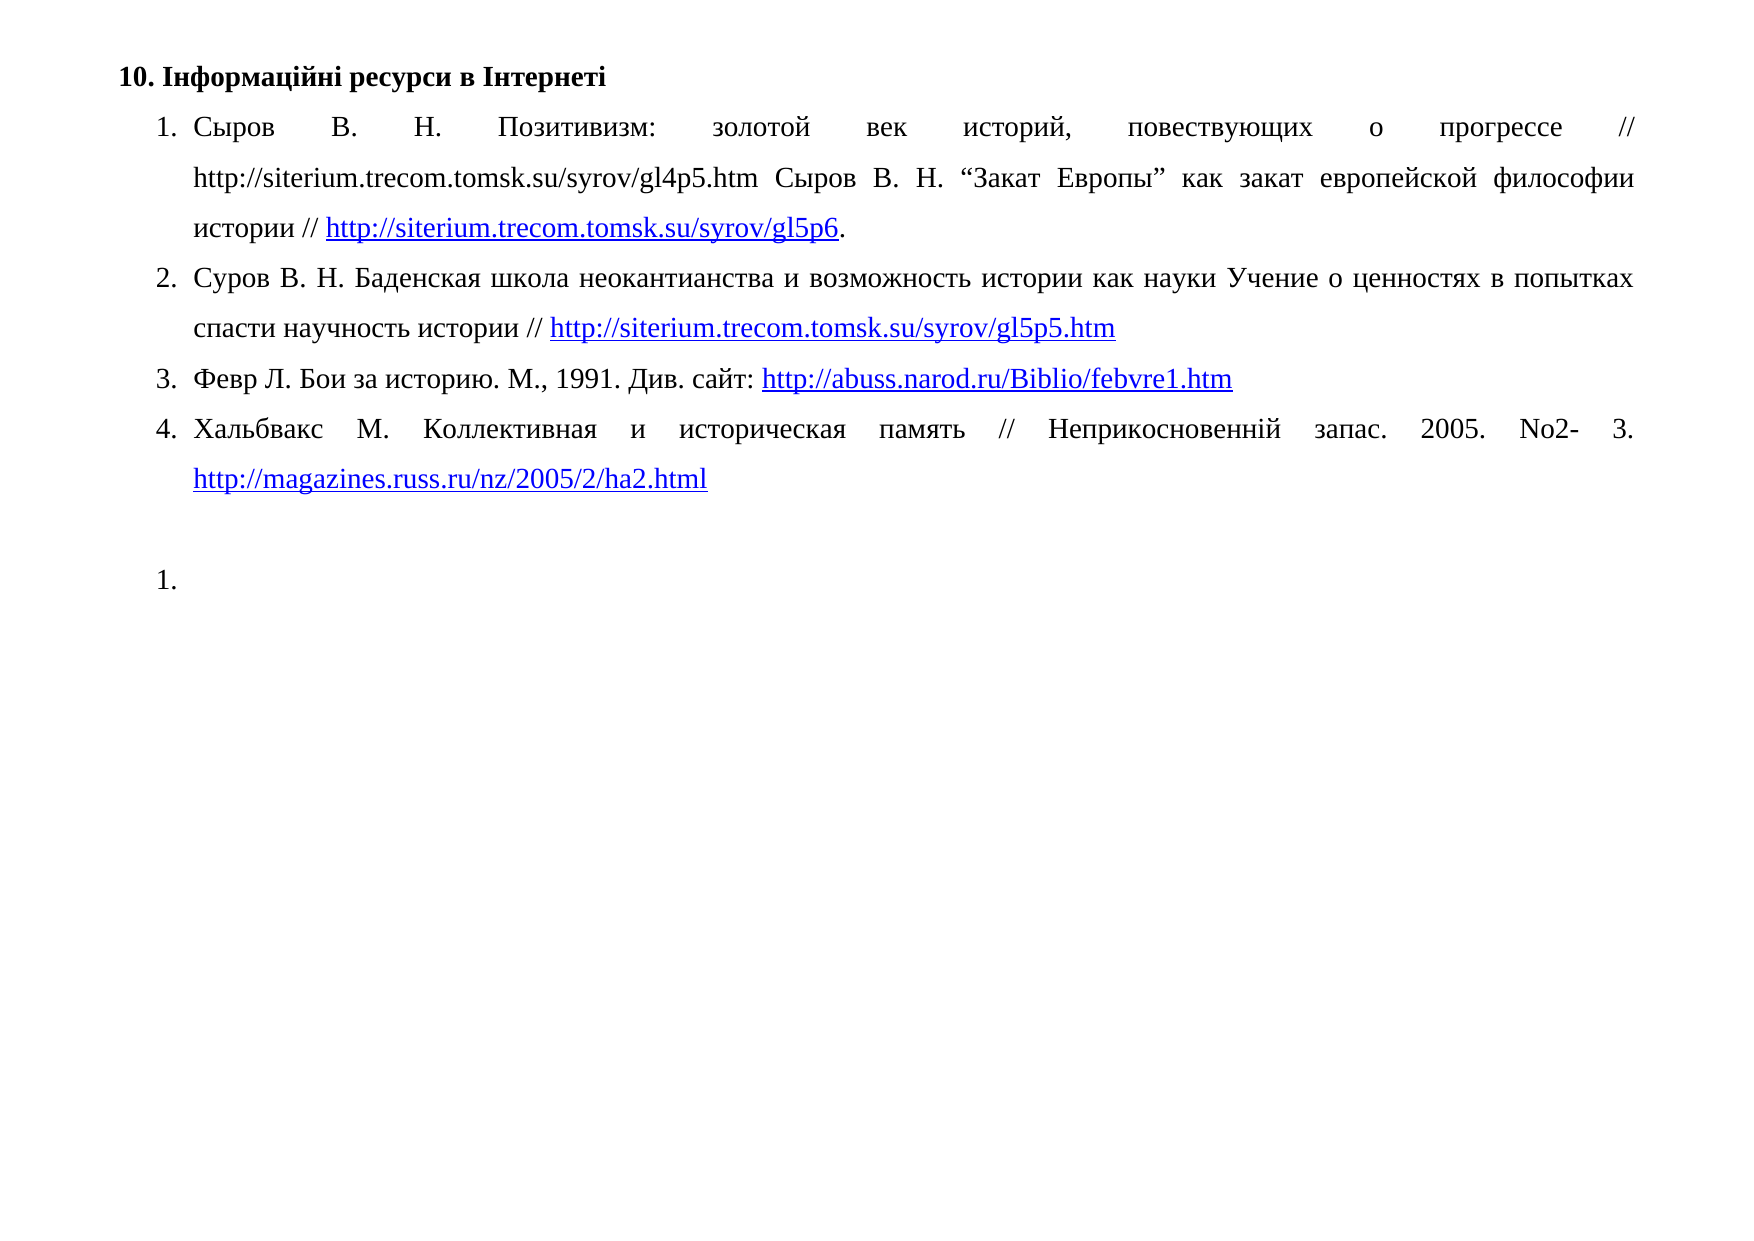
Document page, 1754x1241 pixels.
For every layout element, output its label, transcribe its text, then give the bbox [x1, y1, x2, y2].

text 10. Інформаційні ресурси в Інтернеті [118, 59, 1636, 93]
list Сыров В. Н. Позитивизм: золотой век историй, повествующих о прогрессе // http://siterium.trecom.tomsk.su/syrov/gl4p5.htm Сыров В. Н. “Закат Европы” как закат европейской философии истории // http://siterium.trecom.tomsk.su/syrov/gl5p6. [156, 109, 1636, 243]
list Суров В. Н. Баденская школа неокантианства и возможность истории как науки Учение о ценностях в попытках спасти научность истории // http://siterium.trecom.tomsk.su/syrov/gl5p5.htm [156, 260, 1636, 344]
list Хальбвакс М. Коллективная и историческая память // Неприкосновенній запас. 2005. No2- 3. http://magazines.russ.ru/nz/2005/2/ha2.html [156, 411, 1636, 495]
list Февр Л. Бои за историю. М., 1991. Див. сайт: http://abuss.narod.ru/Biblio/febvre1.htm [156, 361, 1636, 394]
